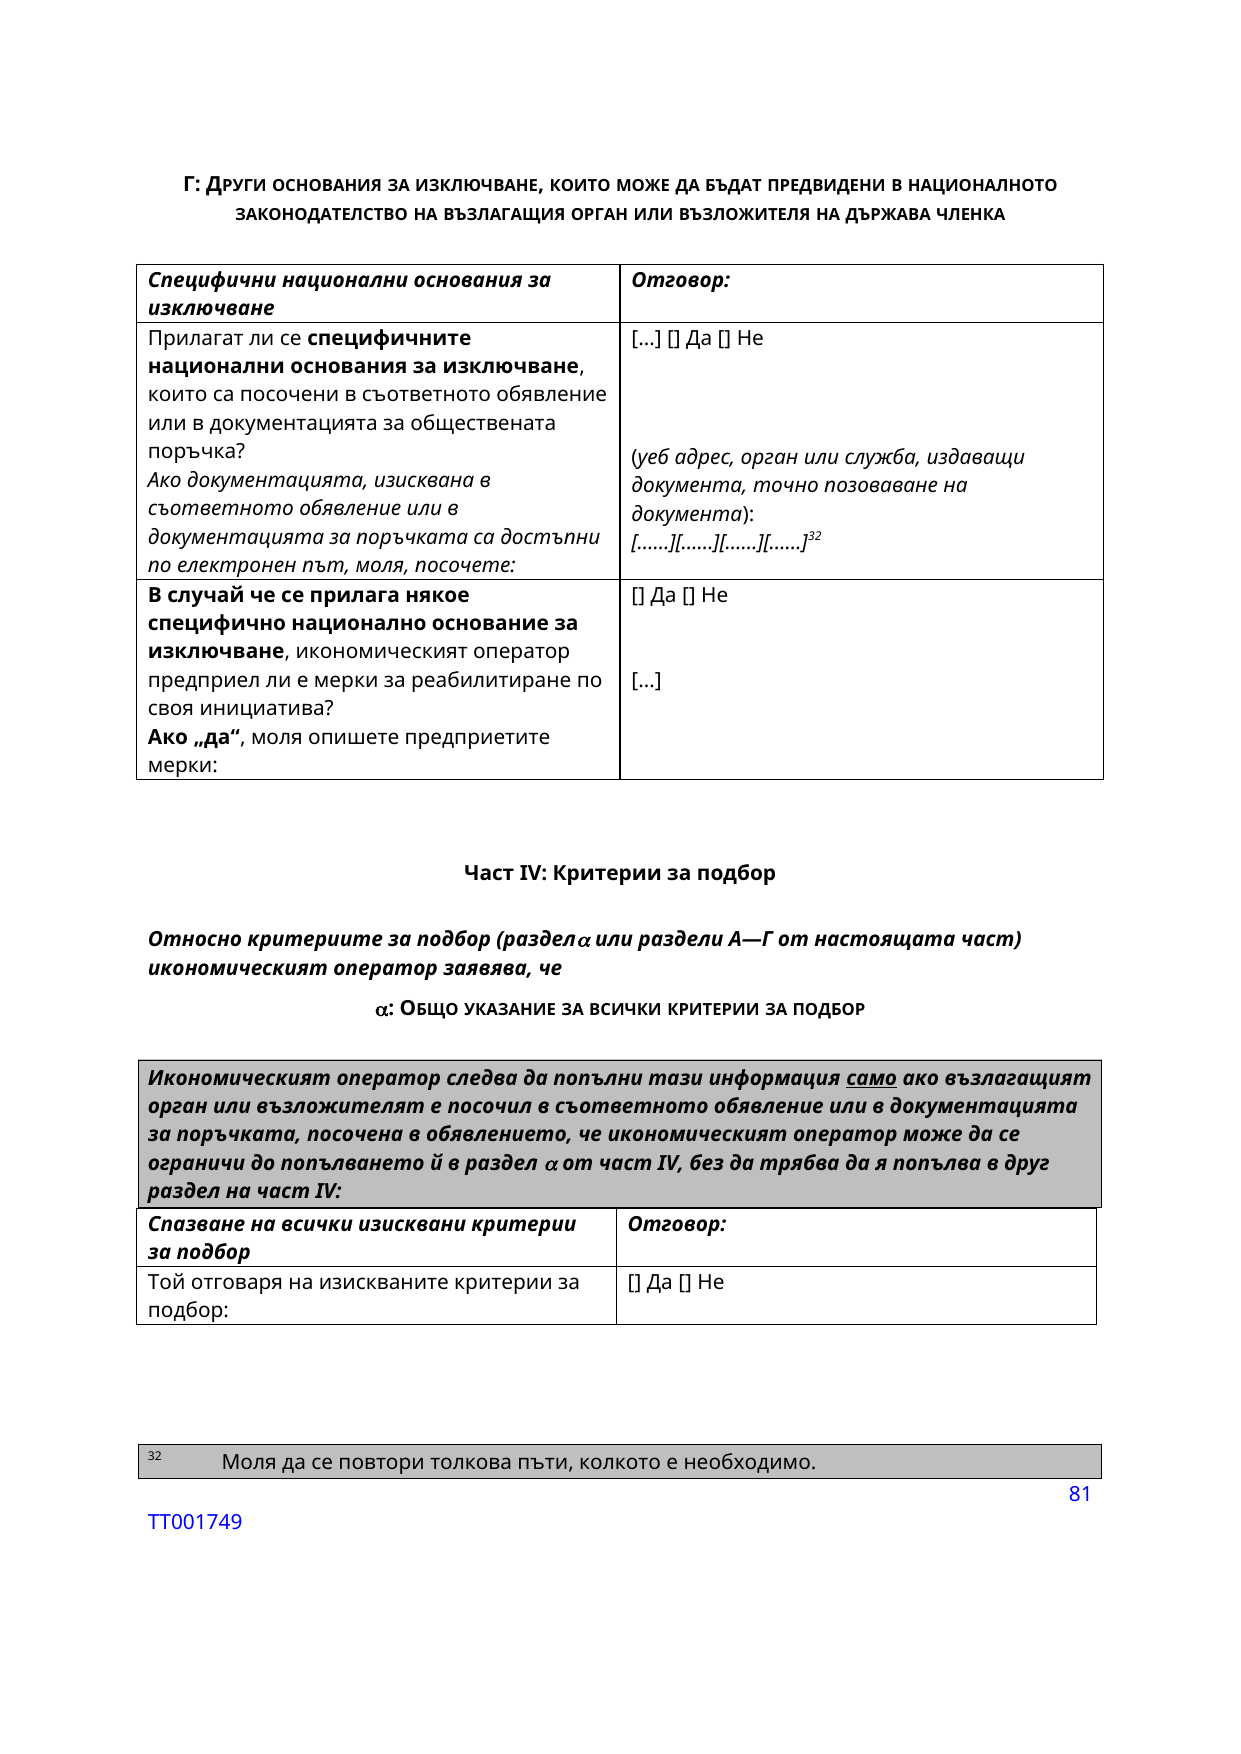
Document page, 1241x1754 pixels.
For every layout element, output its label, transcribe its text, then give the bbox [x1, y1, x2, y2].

table_header Отговор: [621, 265, 1103, 322]
text Относно критериите за подбор (раздел или раздели А—Г от настоящата част) икономическият оператор заявява, че [148, 924, 1092, 981]
table_cell […] [] Да [] Не (уеб адрес, орган или служба, издаващи документа, точно позоваване на документа): [……][……][……][……] [621, 323, 1103, 579]
table_cell В случай че се прилага някое специфично национално основание за изключване, икономическият оператор предприел ли е мерки за реабилитиране по своя инициатива? Ако „да“, моля опишете предприетите мерки: [137, 580, 619, 779]
table_header Спазване на всички изисквани критерии за подбор [137, 1209, 616, 1266]
text Г: Други основания за изключване, които може да бъдат предвидени в националното законодателство на възлагащия орган или възложителя на държава членка [148, 169, 1092, 226]
table_cell Прилагат ли се специфичните национални основания за изключване, които са посочени в съответното обявление или в документацията за обществената поръчка? Ако документацията, изисквана в съответното обявление или в документацията за поръчката са достъпни по електронен път, моля, посочете: [137, 323, 619, 579]
table_header Специфични национални основания за изключване [137, 265, 619, 322]
table_cell [] Да [] Не [617, 1267, 1096, 1324]
table_cell [] Да [] Не […] [621, 580, 1103, 779]
table_cell Той отговаря на изискваните критерии за подбор: [137, 1267, 616, 1324]
text : Общо указание за всички критерии за подбор [148, 993, 1092, 1022]
table_header Отговор: [617, 1209, 1096, 1266]
text Част IV: Критерии за подбор [148, 858, 1092, 887]
text Икономическият оператор следва да попълни тази информация само ако възлагащият орган или възложителят е посочил в съответното обявление или в документацията за поръчката, посочена в обявлението, че икономическият оператор може да се ограничи до попълването й в раздел от част ІV, без да трябва да я попълва в друг раздел на част ІV: [139, 1061, 1101, 1207]
